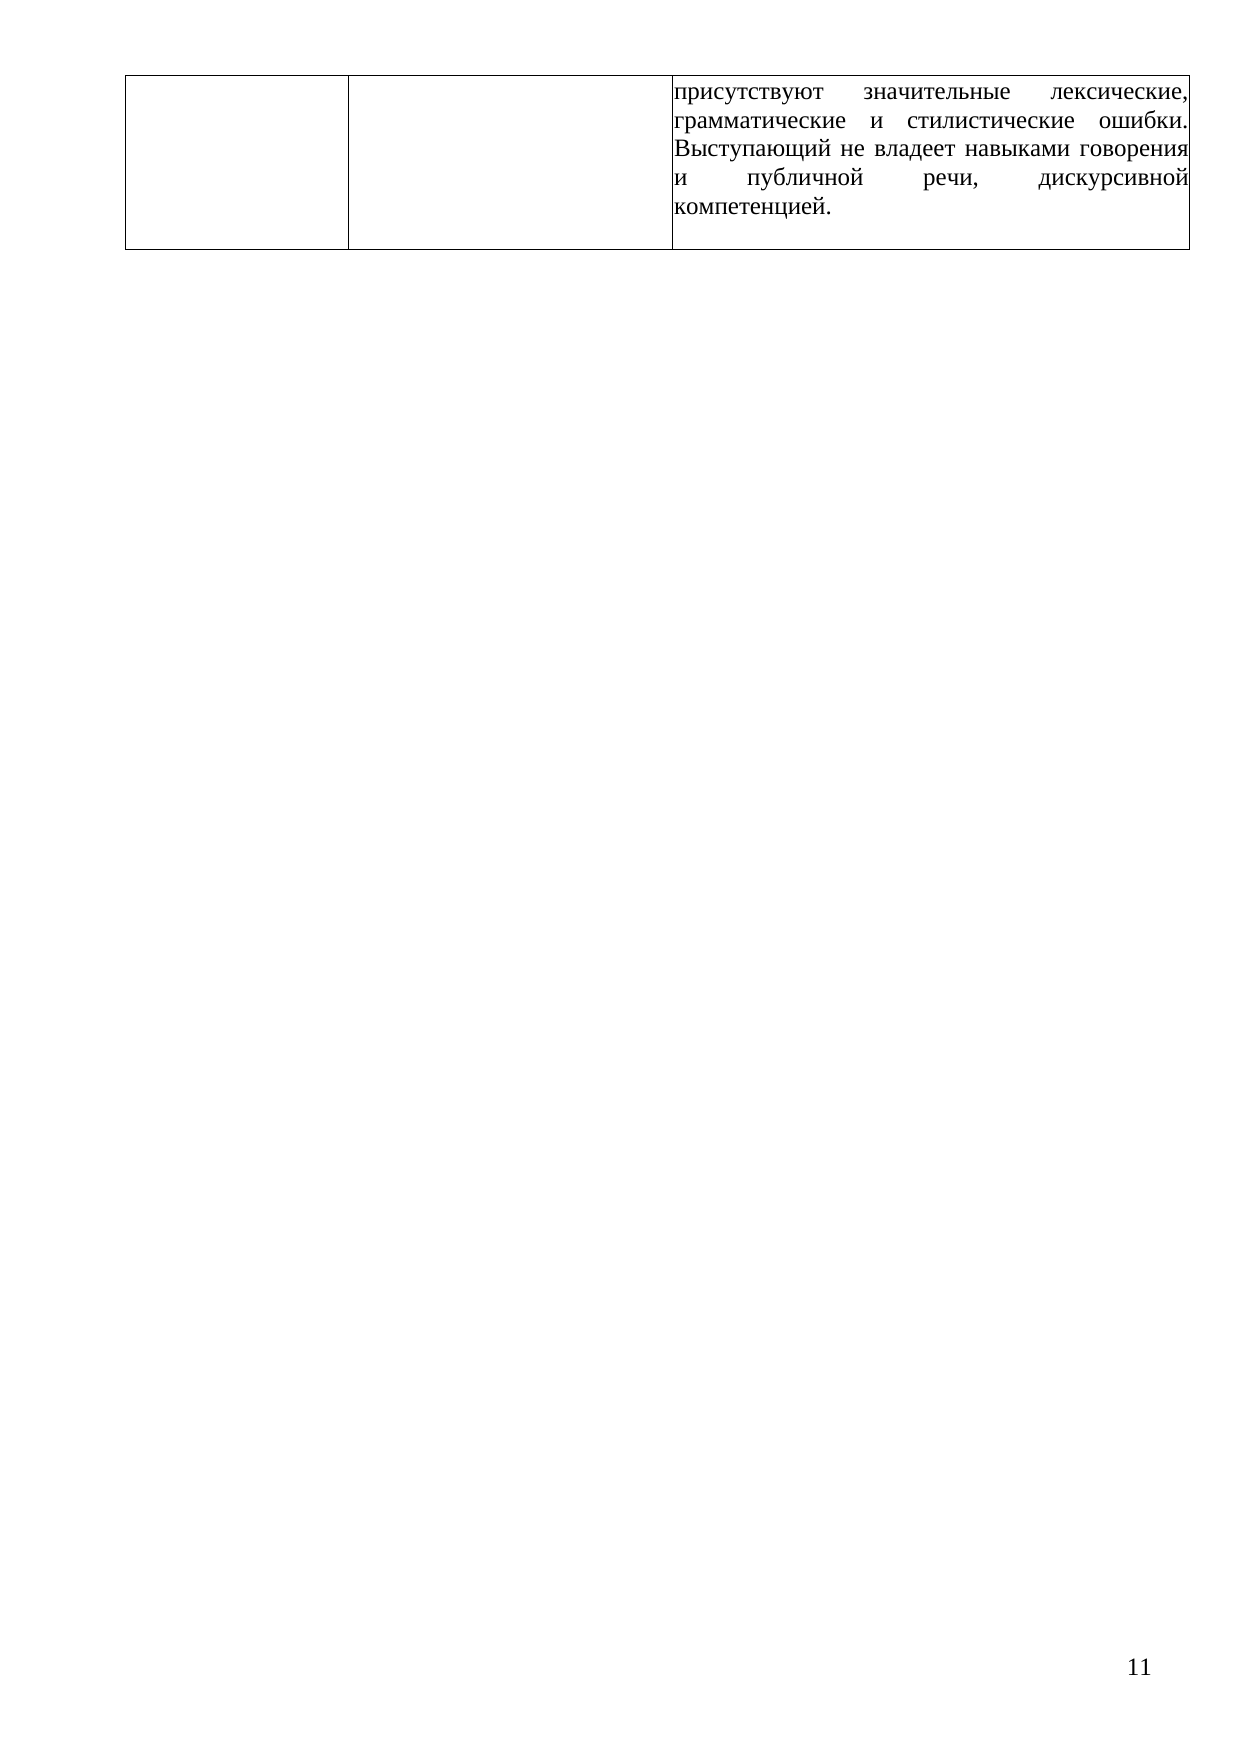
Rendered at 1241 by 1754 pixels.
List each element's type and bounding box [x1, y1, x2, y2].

table_cell [673, 76, 1189, 248]
